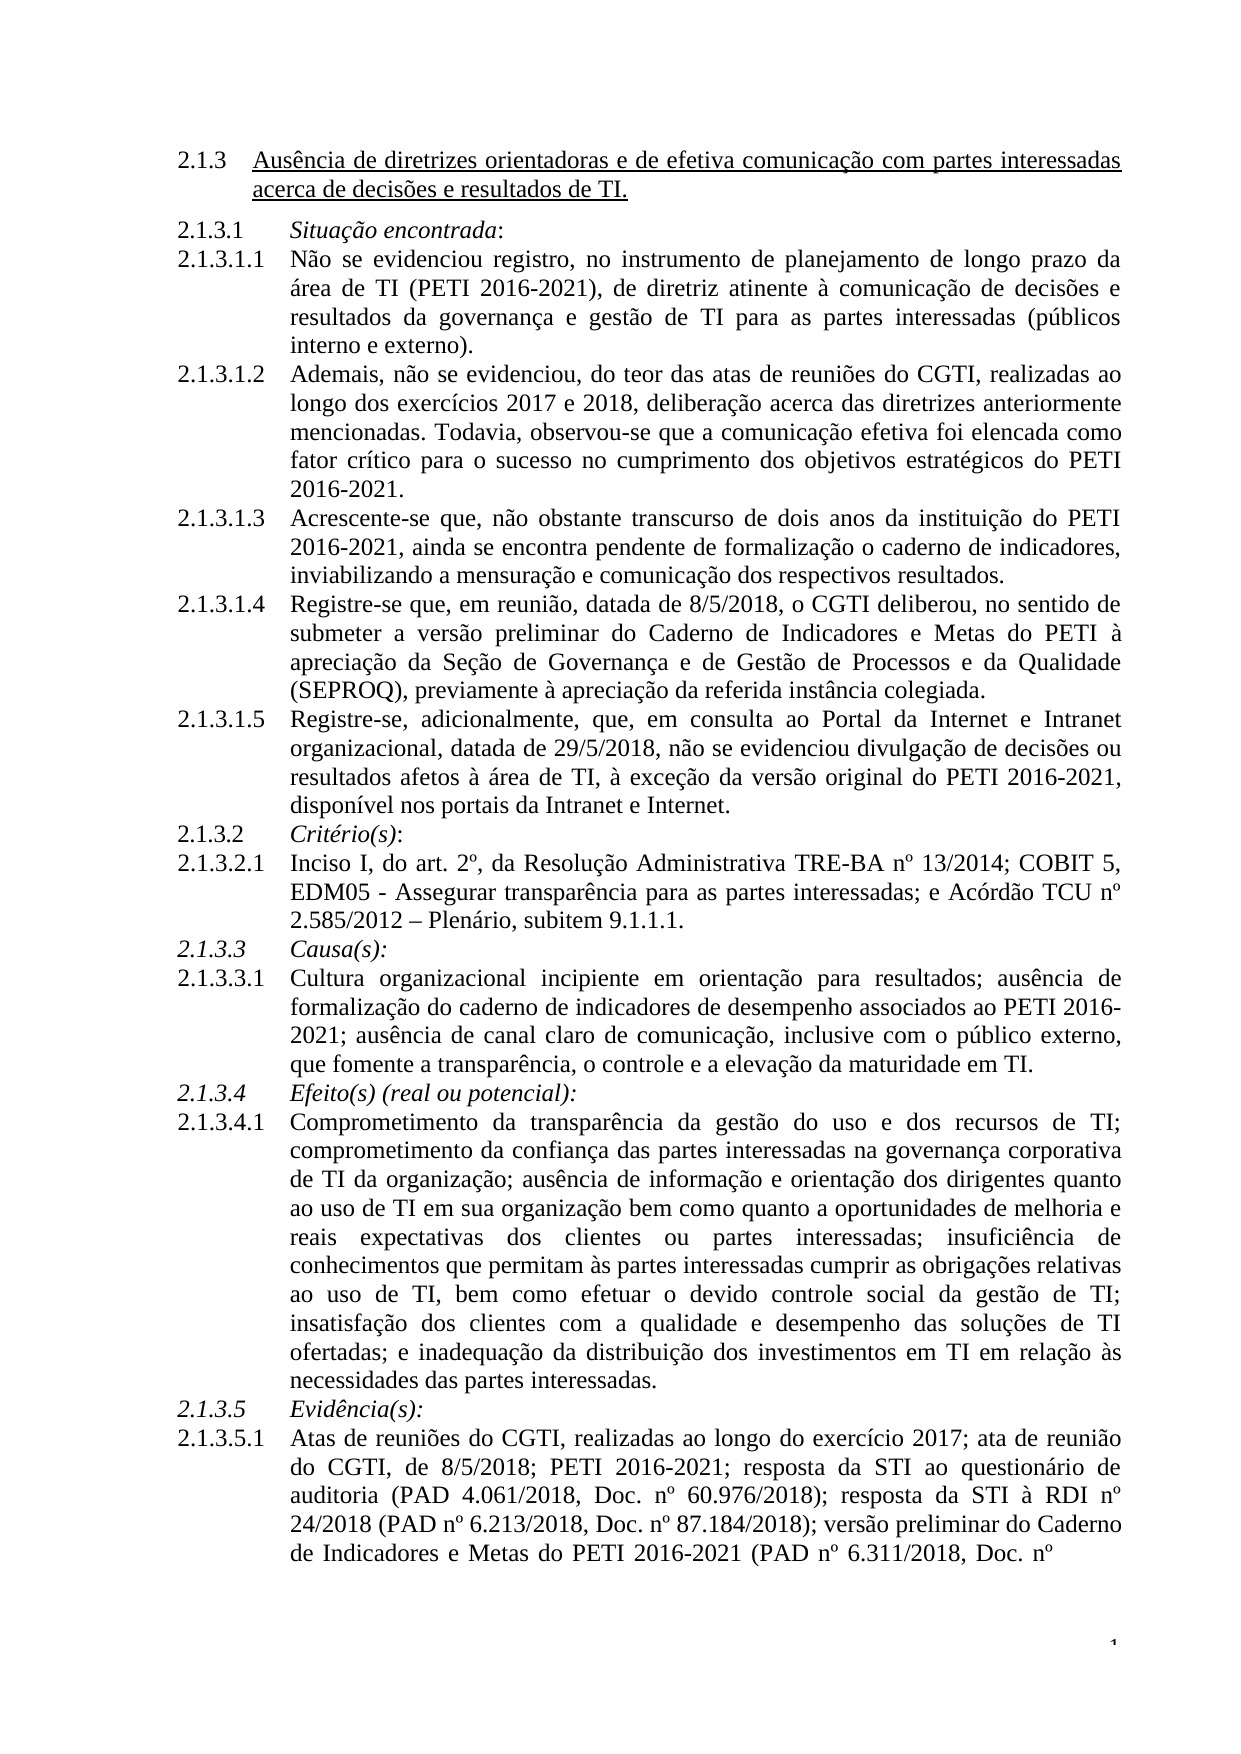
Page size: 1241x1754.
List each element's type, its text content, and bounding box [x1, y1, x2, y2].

list Causa(s): [177, 934, 1134, 963]
list Acrescente-se que, não obstante transcurso de dois anos da instituição do PETI 2016-2021, ainda se encontra pendente de formalização o caderno de indicadores, inviabilizando a mensuração e comunicação dos respectivos resultados. [177, 503, 1122, 589]
list Não se evidenciou registro, no instrumento de planejamento de longo prazo da área de TI (PETI 2016-2021), de diretriz atinente à comunicação de decisões e resultados da governança e gestão de TI para as partes interessadas (públicos interno e externo). [177, 244, 1122, 359]
list Cultura organizacional incipiente em orientação para resultados; ausência de formalização do caderno de indicadores de desempenho associados ao PETI 2016- 2021; ausência de canal claro de comunicação, inclusive com o público externo, que fomente a transparência, o controle e a elevação da maturidade em TI. [177, 963, 1122, 1078]
list Comprometimento da transparência da gestão do uso e dos recursos de TI; comprometimento da confiança das partes interessadas na governança corporativa de TI da organização; ausência de informação e orientação dos dirigentes quanto ao uso de TI em sua organização bem como quanto a oportunidades de melhoria e reais expectativas dos clientes ou partes interessadas; insuficiência de conhecimentos que permitam às partes interessadas cumprir as obrigações relativas ao uso de TI, bem como efetuar o devido controle social da gestão de TI; insatisfação dos clientes com a qualidade e desempenho das soluções de TI ofertadas; e inadequação da distribuição dos investimentos em TI em relação às necessidades das partes interessadas. [177, 1107, 1122, 1394]
list Ademais, não se evidenciou, do teor das atas de reuniões do CGTI, realizadas ao longo dos exercícios 2017 e 2018, deliberação acerca das diretrizes anteriormente mencionadas. Todavia, observou-se que a comunicação efetiva foi elencada como fator crítico para o sucesso no cumprimento dos objetivos estratégicos do PETI 2016-2021. [177, 359, 1123, 503]
list Atas de reuniões do CGTI, realizadas ao longo do exercício 2017; ata de reunião do CGTI, de 8/5/2018; PETI 2016-2021; resposta da STI ao questionário de auditoria (PAD 4.061/2018, Doc. nº 60.976/2018); resposta da STI à RDI nº 24/2018 (PAD nº 6.213/2018, Doc. nº 87.184/2018); versão preliminar do Caderno de Indicadores e Metas do PETI 2016-2021 (PAD nº 6.311/2018, Doc. nº [177, 1423, 1122, 1567]
list Situação encontrada: [177, 215, 1134, 244]
list Ausência de diretrizes orientadoras e de efetiva comunicação com partes interessadas acerca de decisões e resultados de TI. [177, 145, 1122, 203]
list Critério(s): [177, 819, 1134, 848]
list Registre-se que, em reunião, datada de 8/5/2018, o CGTI deliberou, no sentido de submeter a versão preliminar do Caderno de Indicadores e Metas do PETI à apreciação da Seção de Governança e de Gestão de Processos e da Qualidade (SEPROQ), previamente à apreciação da referida instância colegiada. [177, 589, 1122, 704]
list Efeito(s) (real ou potencial): [177, 1078, 1134, 1107]
list Inciso I, do art. 2º, da Resolução Administrativa TRE-BA nº 13/2014; COBIT 5, EDM05 - Assegurar transparência para as partes interessadas; e Acórdão TCU nº 2.585/2012 – Plenário, subitem 9.1.1.1. [177, 848, 1122, 934]
list Evidência(s): [177, 1394, 1134, 1423]
list Registre-se, adicionalmente, que, em consulta ao Portal da Internet e Intranet organizacional, datada de 29/5/2018, não se evidenciou divulgação de decisões ou resultados afetos à área de TI, à exceção da versão original do PETI 2016-2021, disponível nos portais da Intranet e Internet. [177, 704, 1122, 819]
